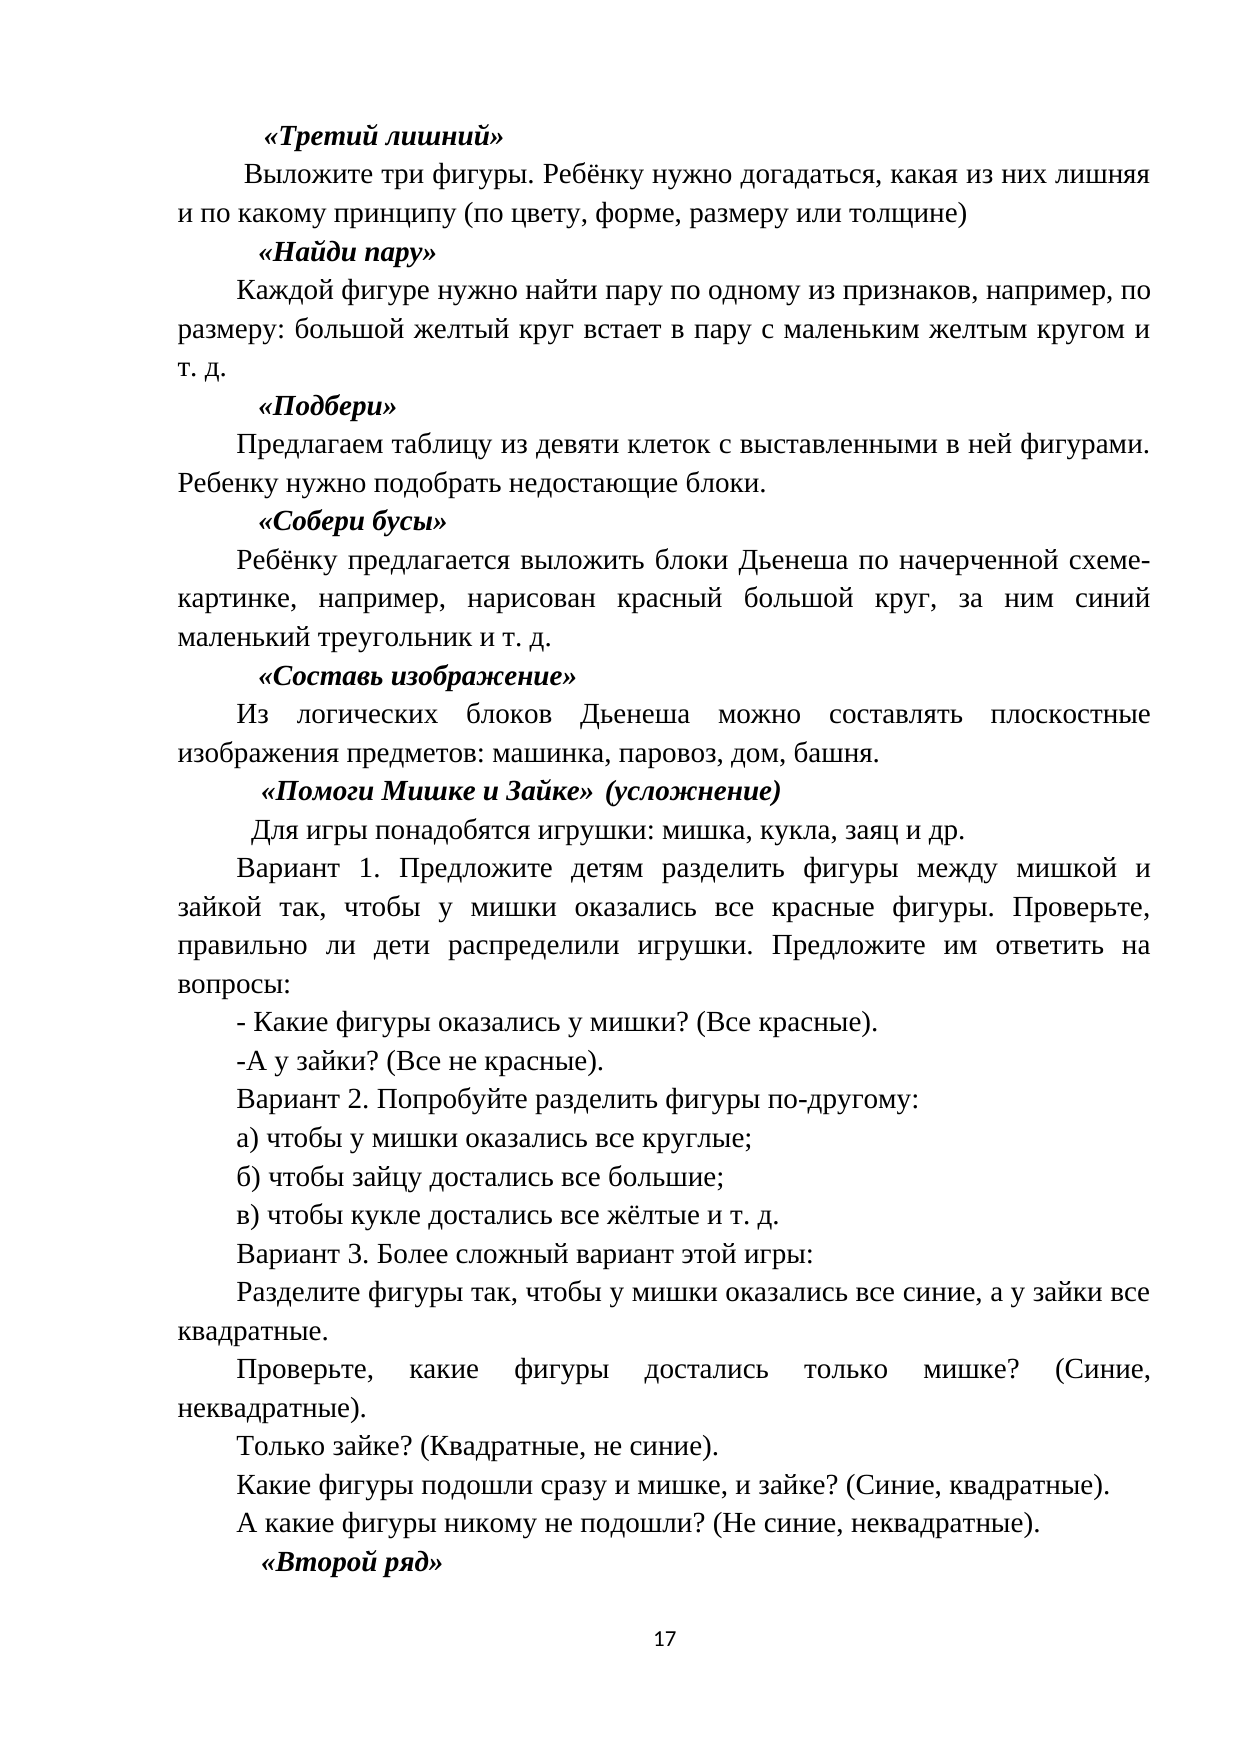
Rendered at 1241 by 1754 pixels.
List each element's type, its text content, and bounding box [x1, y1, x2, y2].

text «Найди пару» [177, 234, 1152, 267]
text Вариант 1. Предложите детям разделить фигуры между мишкой и зайкой так, чтобы у мишки оказались все красные фигуры. Проверьте, правильно ли дети распределили игрушки. Предложите им ответить на вопросы: [177, 850, 1152, 999]
text Каждой фигуре нужно найти пару по одному из признаков, например, по размеру: большой желтый круг встает в пару с маленьким желтым кругом и т. д. [177, 272, 1152, 383]
text «Подбери» [177, 388, 1152, 421]
text б) чтобы зайцу достались все большие; [177, 1159, 1152, 1192]
text Вариант 3. Более сложный вариант этой игры: [177, 1236, 1152, 1269]
text Вариант 2. Попробуйте разделить фигуры по-другому: [177, 1082, 1152, 1115]
text - Какие фигуры оказались у мишки? (Все красные). [177, 1004, 1152, 1038]
text а) чтобы у мишки оказались все круглые; [177, 1120, 1152, 1154]
text Разделите фигуры так, чтобы у мишки оказались все синие, а у зайки все квадратные. [177, 1274, 1152, 1346]
text «Собери бусы» [177, 503, 1152, 537]
text Какие фигуры подошли сразу и мишке, и зайке? (Синие, квадратные). [177, 1467, 1152, 1501]
text Предлагаем таблицу из девяти клеток с выставленными в ней фигурами. Ребенку нужно подобрать недостающие блоки. [177, 426, 1152, 498]
text в) чтобы кукле достались все жёлтые и т. д. [177, 1197, 1152, 1231]
text А какие фигуры никому не подошли? (Не синие, неквадратные). [177, 1506, 1152, 1539]
text «Второй ряд» [177, 1544, 1152, 1578]
text -А у зайки? (Все не красные). [177, 1043, 1152, 1077]
text «Третий лишний» [177, 118, 1152, 152]
text «Составь изображение» [177, 658, 1152, 691]
text «Помоги Мишке и Зайке» (усложнение) [177, 773, 1152, 807]
text Выложите три фигуры. Ребёнку нужно догадаться, какая из них лишняя и по какому принципу (по цвету, форме, размеру или толщине) [177, 157, 1152, 229]
text Проверьте, какие фигуры достались только мишке? (Синие, неквадратные). [177, 1351, 1152, 1423]
text Для игры понадобятся игрушки: мишка, кукла, заяц и др. [177, 812, 1152, 845]
text Ребёнку предлагается выложить блоки Дьенеша по начерченной схеме-картинке, например, нарисован красный большой круг, за ним синий маленький треугольник и т. д. [177, 542, 1152, 653]
text Только зайке? (Квадратные, не синие). [177, 1428, 1152, 1462]
text Из логических блоков Дьенеша можно составлять плоскостные изображения предметов: машинка, паровоз, дом, башня. [177, 696, 1152, 768]
